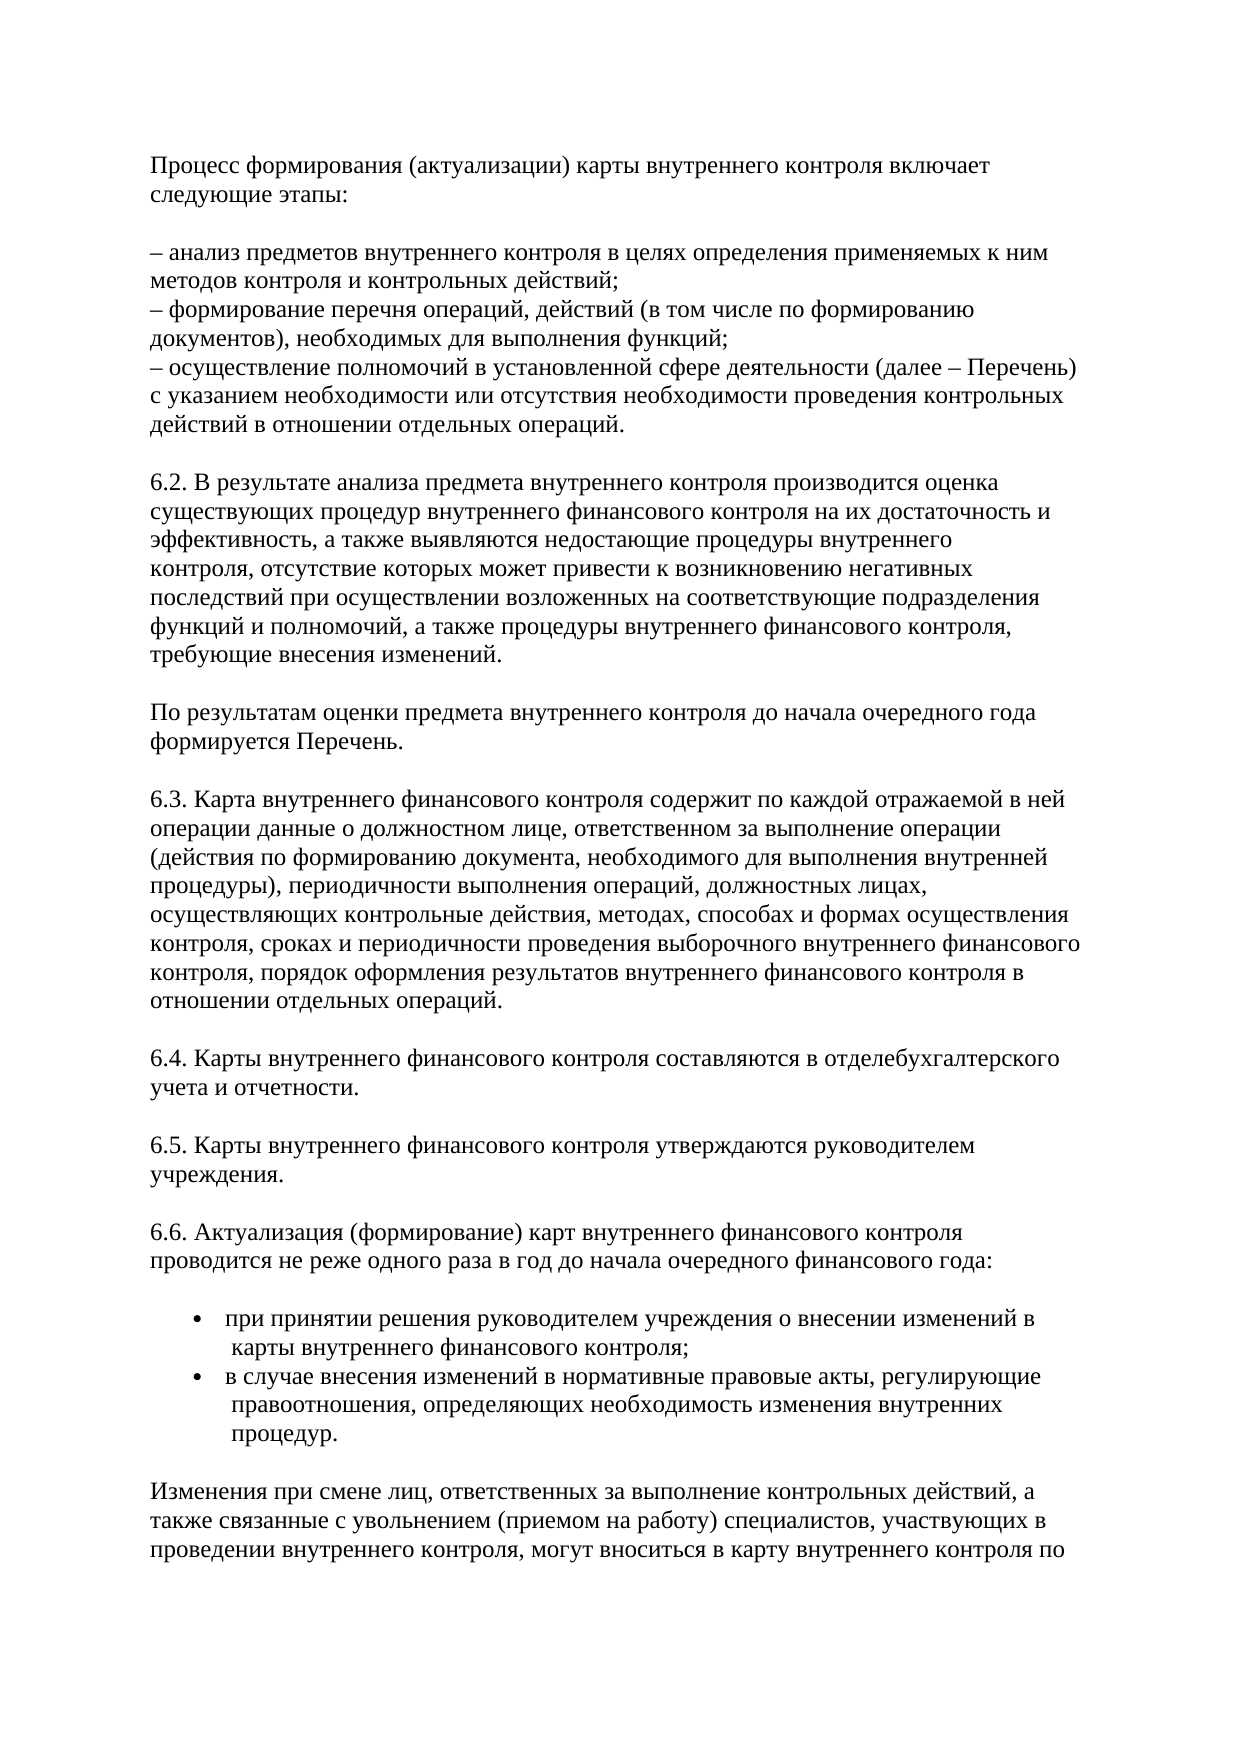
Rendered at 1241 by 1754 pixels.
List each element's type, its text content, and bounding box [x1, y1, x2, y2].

text – анализ предметов внутреннего контроля в целях определения применяемых к ним методов контроля и контрольных действий; – формирование перечня операций, действий (в том числе по формированию документов), необходимых для выполнения функций; – осуществление полномочий в установленной сфере деятельности (далее – Перечень) с указанием необходимости или отсутствия необходимости проведения контрольных действий в отношении отдельных операций. [150, 655, 1090, 857]
list на иные действия, обусловленные спецификой деятельности комиссии и иными факторами. [194, 150, 1071, 207]
text 6.1. Планирование внутреннего финансового контроля, осуществляемого субъектами внутреннего контроля, заключается в формировании (актуализации) карты внутреннего контроля на очередной год. [150, 453, 1090, 539]
text 6.4. Карты внутреннего финансового контроля составляются в отделебухгалтерского учета и отчетности. [150, 1462, 1090, 1519]
text 6.3. Карта внутреннего финансового контроля содержит по каждой отражаемой в ней операции данные о должностном лице, ответственном за выполнение операции (действия по формированию документа, необходимого для выполнения внутренней процедуры), периодичности выполнения операций, должностных лицах, осуществляющих контрольные действия, методах, способах и формах осуществления контроля, сроках и периодичности проведения выборочного внутреннего финансового контроля, порядок оформления результатов внутреннего финансового контроля в отношении отдельных операций. [150, 1203, 1090, 1433]
text Процесс формирования (актуализации) карты внутреннего контроля включает следующие этапы: [150, 569, 1090, 626]
text 6.2. В результате анализа предмета внутреннего контроля производится оценка существующих процедур внутреннего финансового контроля на их достаточность и эффективность, а также выявляются недостающие процедуры внутреннего контроля, отсутствие которых может привести к возникновению негативных последствий при осуществлении возложенных на соответствующие подразделения функций и полномочий, а также процедуры внутреннего финансового контроля, требующие внесения изменений. [150, 886, 1090, 1087]
text 6. Порядок формирования, утверждения и актуализации карт внутреннего финансового контроля [150, 237, 1090, 424]
text По результатам оценки предмета внутреннего контроля до начала очередного года формируется Перечень. [150, 1116, 1090, 1174]
